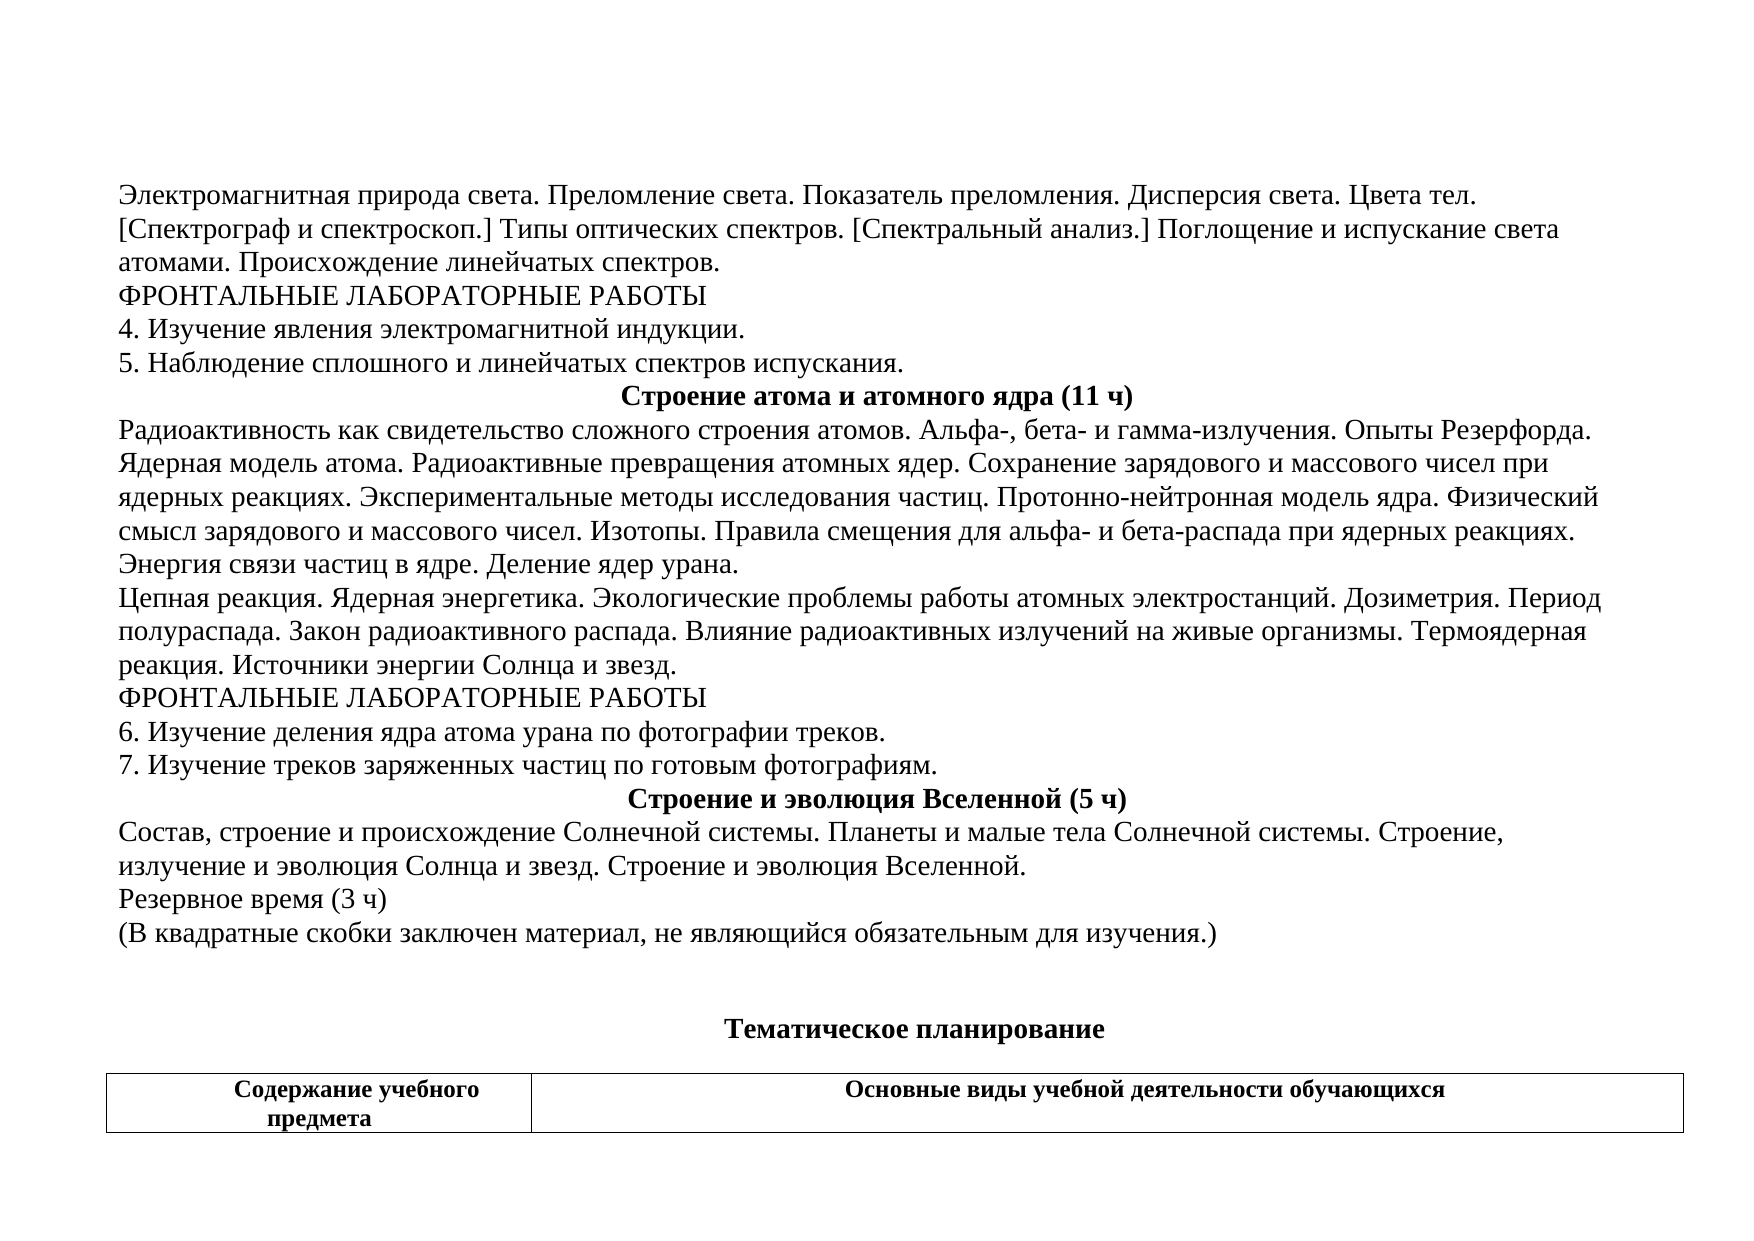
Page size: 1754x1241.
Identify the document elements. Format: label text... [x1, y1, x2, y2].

text ФРОНТАЛЬНЫЕ ЛАБОРАТОРНЫЕ РАБОТЫ [118, 278, 1636, 311]
text Строение и эволюция Вселенной (5 ч) [118, 781, 1636, 814]
text Цепная реакция. Ядерная энергетика. Экологические проблемы работы атомных электростанций. Дозиметрия. Период полураспада. Закон радиоактивного распада. Влияние радиоактивных излучений на живые организмы. Термоядерная реакция. Источники энергии Солнца и звезд. [118, 580, 1636, 680]
text Электромагнитная природа света. Преломление света. Показатель преломления. Дисперсия света. Цвета тел. [Спектрограф и спектроскоп.] Типы оптических спектров. [Спектральный анализ.] Поглощение и испускание света атомами. Происхождение линейчатых спектров. [118, 177, 1636, 278]
text Состав, строение и происхождение Солнечной системы. Планеты и малые тела Солнечной системы. Строение, излучение и эволюция Солнца и звезд. Строение и эволюция Вселенной. [118, 814, 1636, 882]
text Резервное время (3 ч) [118, 882, 1636, 915]
text (В квадратные скобки заключен материал, не являющийся обязательным для изучения.) [118, 915, 1636, 949]
text 6. Изучение деления ядра атома урана по фотографии треков. [118, 714, 1636, 747]
text Строение атома и атомного ядра (11 ч) [118, 378, 1636, 412]
text 5. Наблюдение сплошного и линейчатых спектров испускания. [118, 345, 1636, 378]
text Радиоактивность как свидетельство сложного строения атомов. Альфа-, бета- и гамма-излучения. Опыты Резерфорда. Ядерная модель атома. Радиоактивные превращения атомных ядер. Сохранение зарядового и массового чисел при ядерных реакциях. Экспериментальные методы исследования частиц. Протонно-нейтронная модель ядра. Физический смысл зарядового и массового чисел. Изотопы. Правила смещения для альфа- и бета-распада при ядерных реакциях. Энергия связи частиц в ядре. Деление ядер урана. [118, 412, 1636, 580]
text Тематическое планирование [118, 1011, 1636, 1044]
table_header Содержание учебного предмета [107, 1074, 531, 1132]
text 4. Изучение явления электромагнитной индукции. [118, 311, 1636, 345]
table_header Основные виды учебной деятельности обучающихся [532, 1074, 1683, 1132]
text ФРОНТАЛЬНЫЕ ЛАБОРАТОРНЫЕ РАБОТЫ [118, 680, 1636, 714]
text 7. Изучение треков заряженных частиц по готовым фотографиям. [118, 747, 1636, 781]
